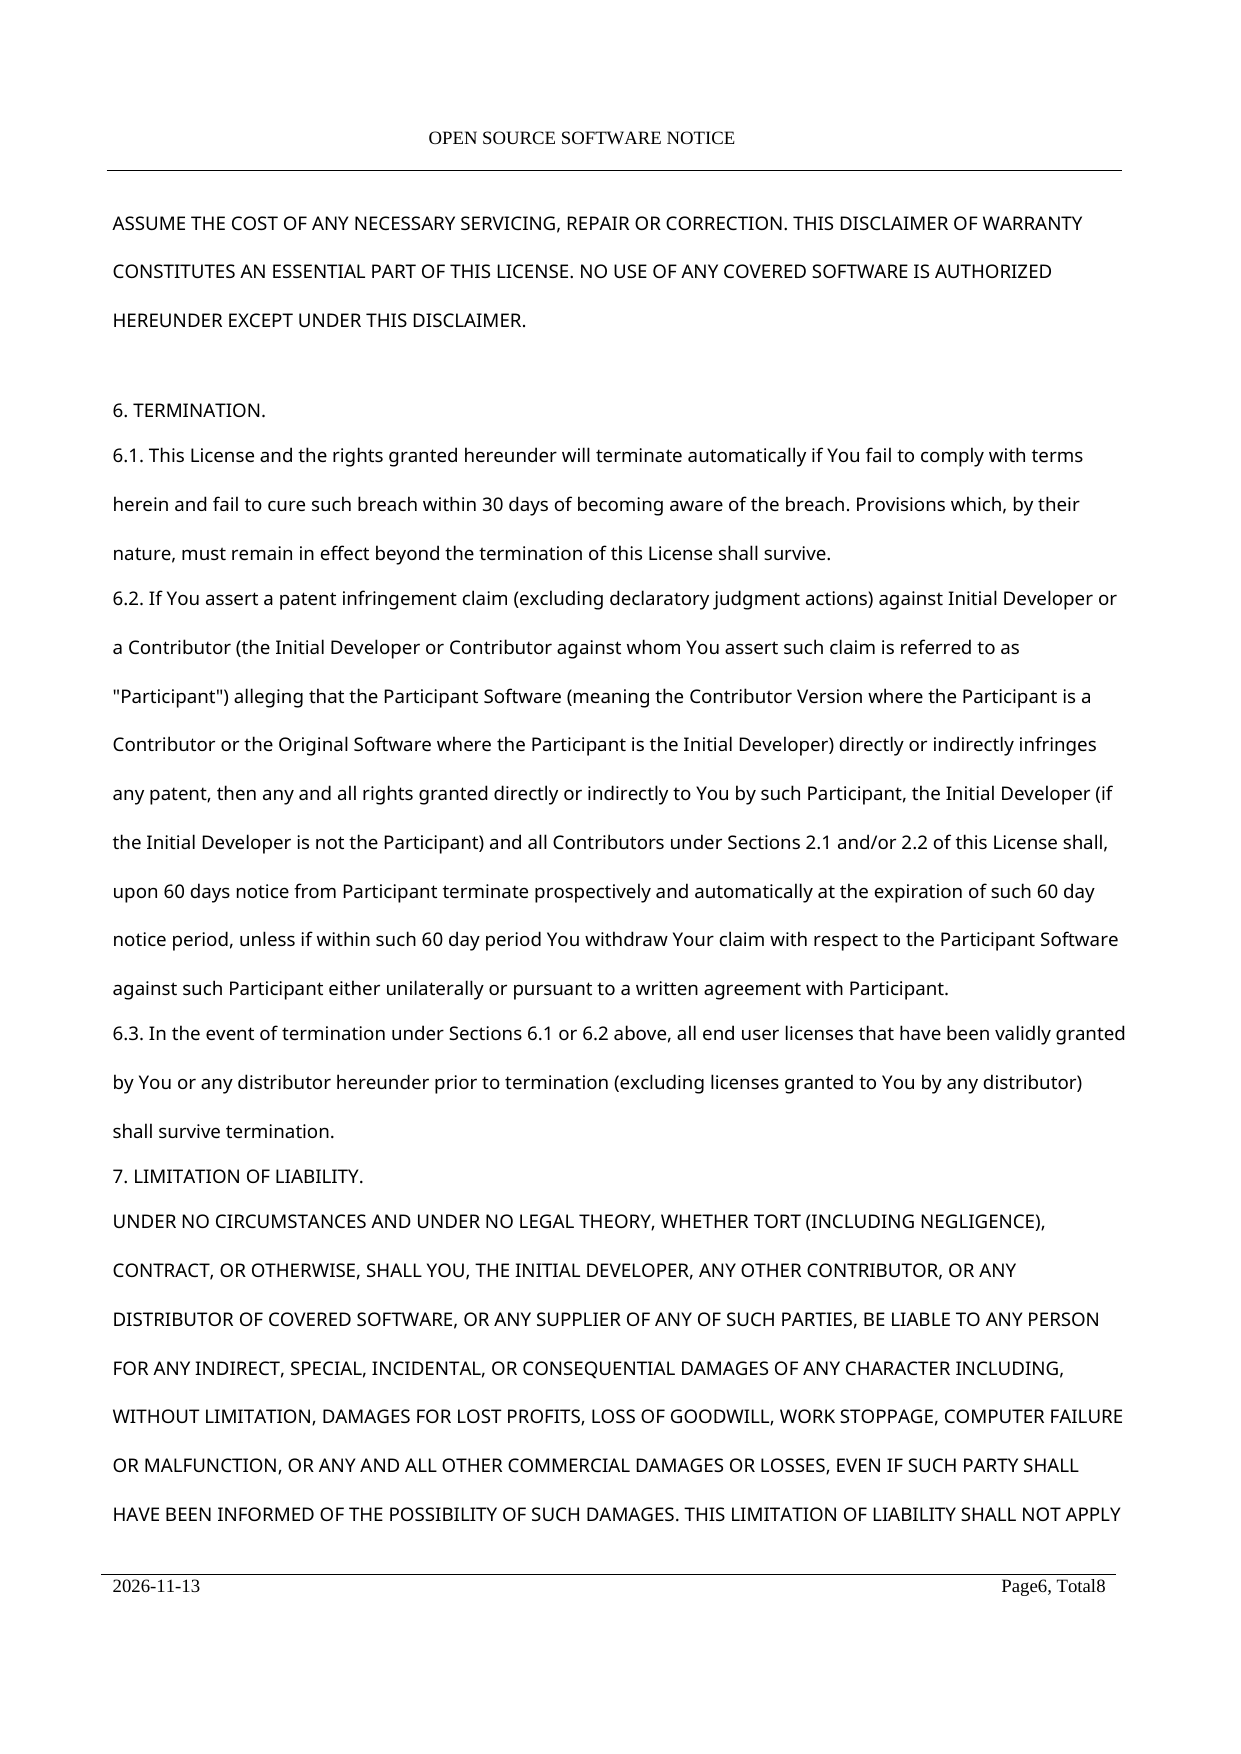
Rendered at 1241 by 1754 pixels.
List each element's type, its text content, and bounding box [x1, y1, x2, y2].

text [112, 1205, 1128, 1530]
text 6.2. If You assert a patent infringement claim (excluding declaratory judgment actions) against Initial Developer or a Contributor (the Initial Developer or Contributor against whom You assert such claim is referred to as "Participant") alleging that the Participant Software (meaning the Contributor Version where the Participant is a Contributor or the Original Software where the Participant is the Initial Developer) directly or indirectly infringes any patent, then any and all rights granted directly or indirectly to You by such Participant, the Initial Developer (if the Initial Developer is not the Participant) and all Contributors under Sections 2.1 and/or 2.2 of this License shall, upon 60 days notice from Participant terminate prospectively and automatically at the expiration of such 60 day notice period, unless if within such 60 day period You withdraw Your claim with respect to the Participant Software against such Participant either unilaterally or pursuant to a written agreement with Participant. [112, 582, 1128, 1004]
text 7. LIMITATION OF LIABILITY. [112, 1160, 1128, 1192]
text 6.1. This License and the rights granted hereunder will terminate automatically if You fail to comply with terms herein and fail to cure such breach within 30 days of becoming aware of the breach. Provisions which, by their nature, must remain in effect beyond the termination of this License shall survive. [112, 439, 1128, 569]
text 6. TERMINATION. [112, 394, 1128, 427]
text 6.3. In the event of termination under Sections 6.1 or 6.2 above, all end user licenses that have been validly granted by You or any distributor hereunder prior to termination (excluding licenses granted to You by any distributor) shall survive termination. [112, 1017, 1128, 1147]
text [112, 206, 1128, 336]
